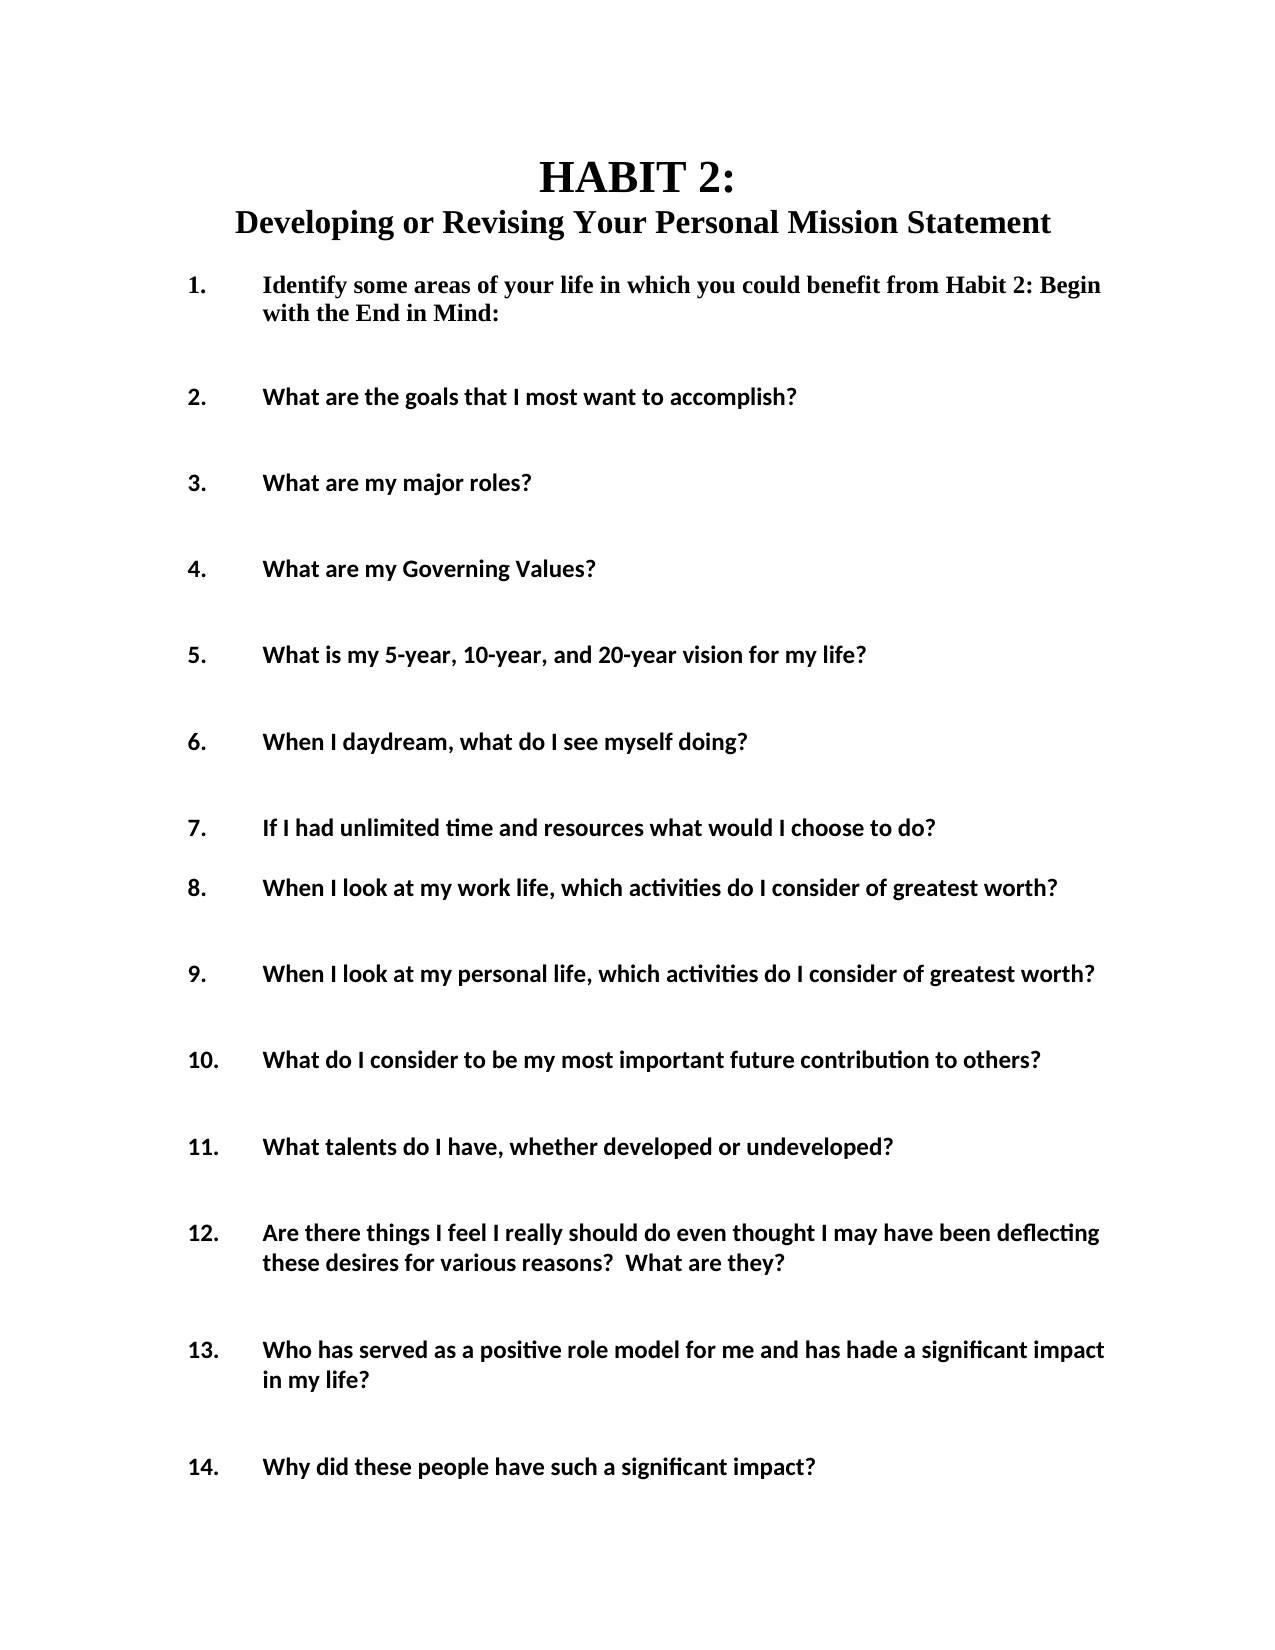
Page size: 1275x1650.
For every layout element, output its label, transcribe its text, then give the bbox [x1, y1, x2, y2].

title Developing or Revising Your Personal Mission Statement [150, 203, 1125, 241]
list Identify some areas of your life in which you could benefit from Habit 2: Begin with the End in Mind: [187, 270, 1125, 327]
list If I had unlimited time and resources what would I choose to do? [187, 812, 1125, 843]
list What are my major roles? [187, 467, 1125, 497]
list Who has served as a positive role model for me and has hade a significant impact in my life? [187, 1334, 1125, 1395]
list What is my 5-year, 10-year, and 20-year vision for my life? [187, 640, 1125, 670]
list When I daydream, what do I see myself doing? [187, 726, 1125, 757]
list When I look at my personal life, which activities do I consider of greatest worth? [187, 958, 1125, 988]
list What are my Governing Values? [187, 553, 1125, 584]
list What are the goals that I most want to accomplish? [187, 381, 1125, 411]
list When I look at my work life, which activities do I consider of greatest worth? [187, 872, 1125, 902]
list Are there things I feel I really should do even thought I may have been deflecting these desires for various reasons? What are they? [187, 1217, 1125, 1278]
title HABIT 2: [150, 150, 1125, 203]
list Why did these people have such a significant impact? [187, 1451, 1125, 1481]
list What do I consider to be my most important future contribution to others? [187, 1044, 1125, 1075]
list What talents do I have, whether developed or undeveloped? [187, 1131, 1125, 1161]
